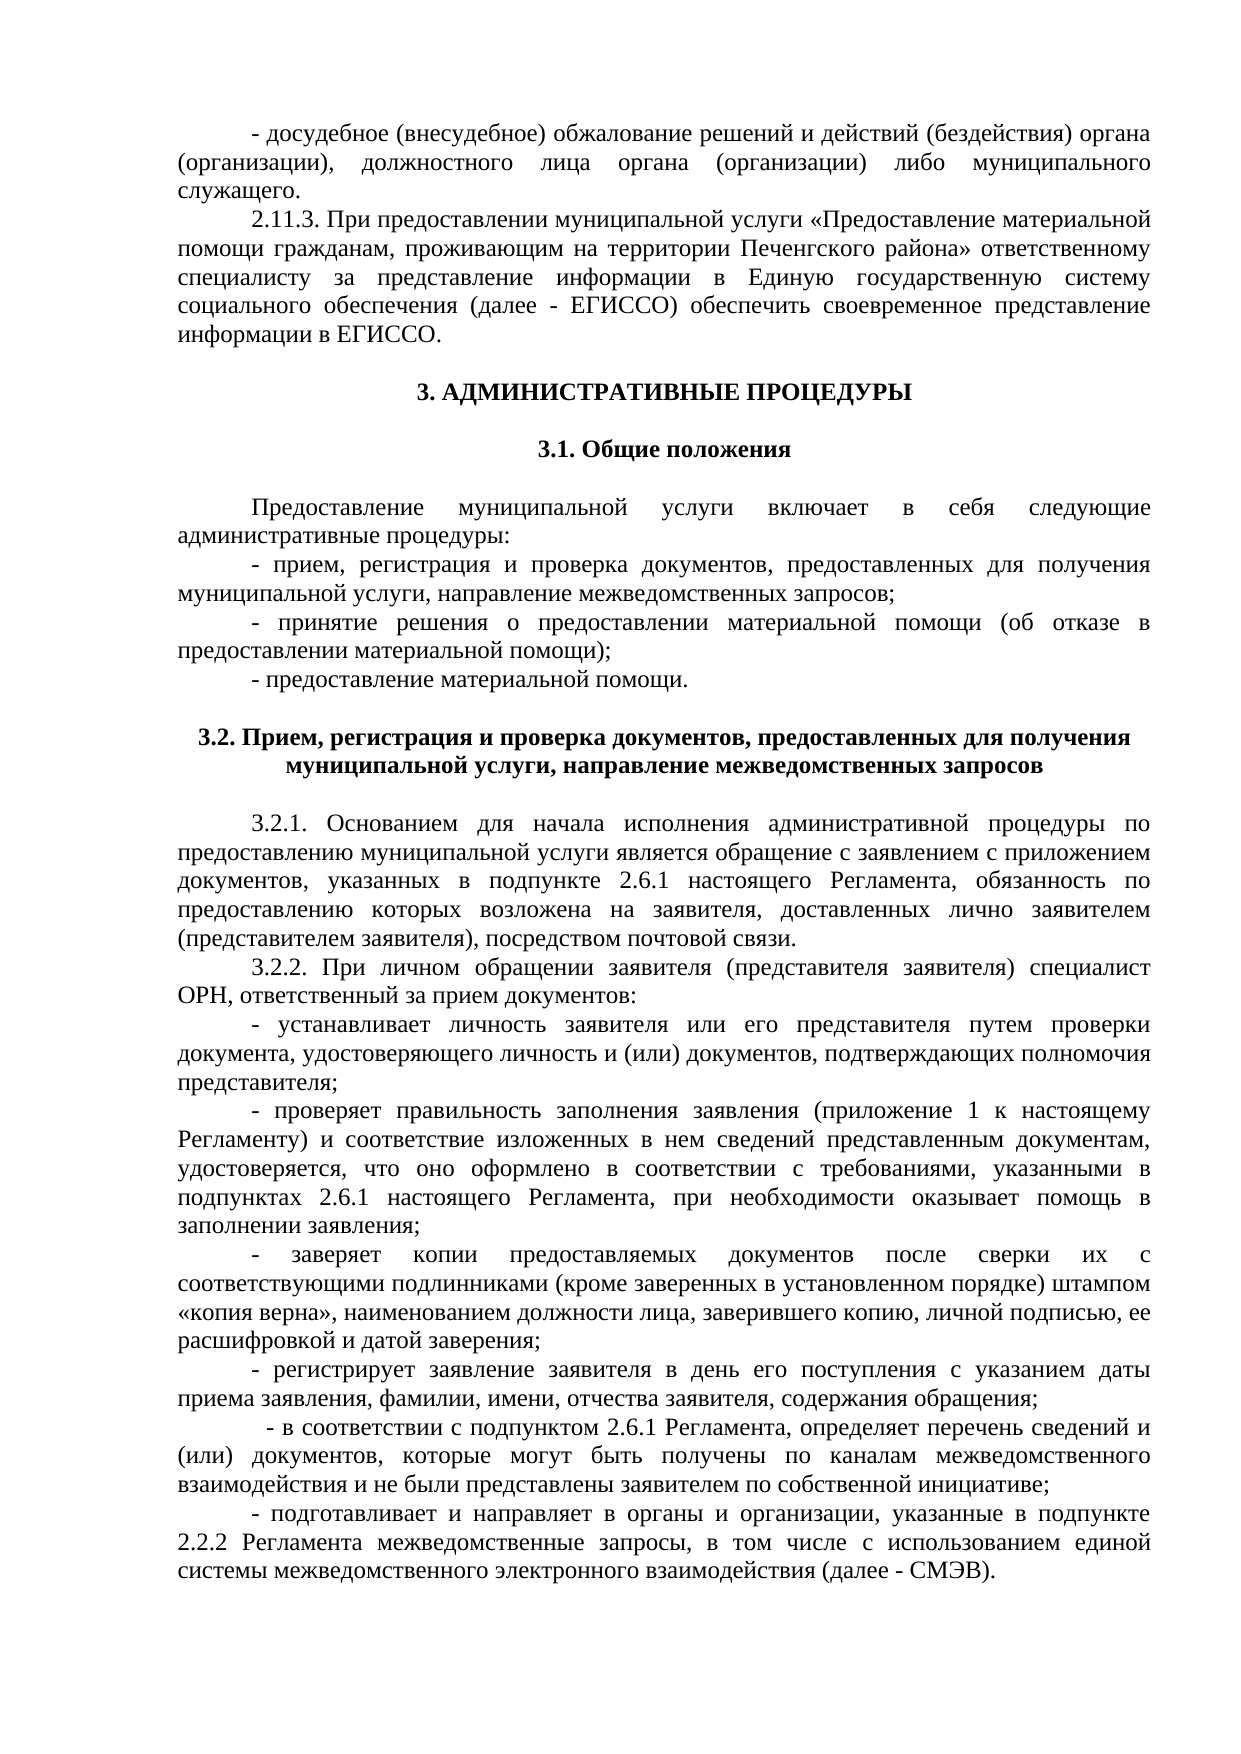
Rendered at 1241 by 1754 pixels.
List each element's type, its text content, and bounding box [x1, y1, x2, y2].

text 3. АДМИНИСТРАТИВНЫЕ ПРОЦЕДУРЫ [177, 377, 1152, 406]
text - проверяет правильность заполнения заявления (приложение 1 к настоящему Регламенту) и соответствие изложенных в нем сведений представленным документам, удостоверяется, что оно оформлено в соответствии с требованиями, указанными в подпунктах 2.6.1 настоящего Регламента, при необходимости оказывает помощь в заполнении заявления; [177, 1096, 1152, 1239]
text - прием, регистрация и проверка документов, предоставленных для получения муниципальной услуги, направление межведомственных запросов; [177, 549, 1152, 607]
text - предоставление материальной помощи. [177, 664, 1152, 693]
text 3.1. Общие положения [177, 434, 1152, 463]
text - устанавливает личность заявителя или его представителя путем проверки документа, удостоверяющего личность и (или) документов, подтверждающих полномочия представителя; [177, 1009, 1152, 1096]
text Предоставление муниципальной услуги включает в себя следующие административные процедуры: [177, 492, 1152, 549]
text 2.11.3. При предоставлении муниципальной услуги «Предоставление материальной помощи гражданам, проживающим на территории Печенгского района» ответственному специалисту за представление информации в Единую государственную систему социального обеспечения (далее - ЕГИССО) обеспечить своевременное представление информации в ЕГИССО. [177, 204, 1152, 348]
text 3.2.1. Основанием для начала исполнения административной процедуры по предоставлению муниципальной услуги является обращение с заявлением с приложением документов, указанных в подпункте 2.6.1 настоящего Регламента, обязанность по предоставлению которых возложена на заявителя, доставленных лично заявителем (представителем заявителя), посредством почтовой связи. [177, 808, 1152, 952]
text 3.2. Прием, регистрация и проверка документов, предоставленных для получения муниципальной услуги, направление межведомственных запросов [177, 722, 1152, 779]
text 3.2.2. При личном обращении заявителя (представителя заявителя) специалист ОРН, ответственный за прием документов: [177, 952, 1152, 1009]
text - досудебное (внесудебное) обжалование решений и действий (бездействия) органа (организации), должностного лица органа (организации) либо муниципального служащего. [177, 118, 1152, 204]
text - подготавливает и направляет в органы и организации, указанные в подпункте 2.2.2 Регламента межведомственные запросы, в том числе с использованием единой системы межведомственного электронного взаимодействия (далее - СМЭВ). [177, 1498, 1152, 1584]
text - принятие решения о предоставлении материальной помощи (об отказе в предоставлении материальной помощи); [177, 607, 1152, 664]
text - заверяет копии предоставляемых документов после сверки их с соответствующими подлинниками (кроме заверенных в установленном порядке) штампом «копия верна», наименованием должности лица, заверившего копию, личной подписью, ее расшифровкой и датой заверения; [177, 1239, 1152, 1354]
